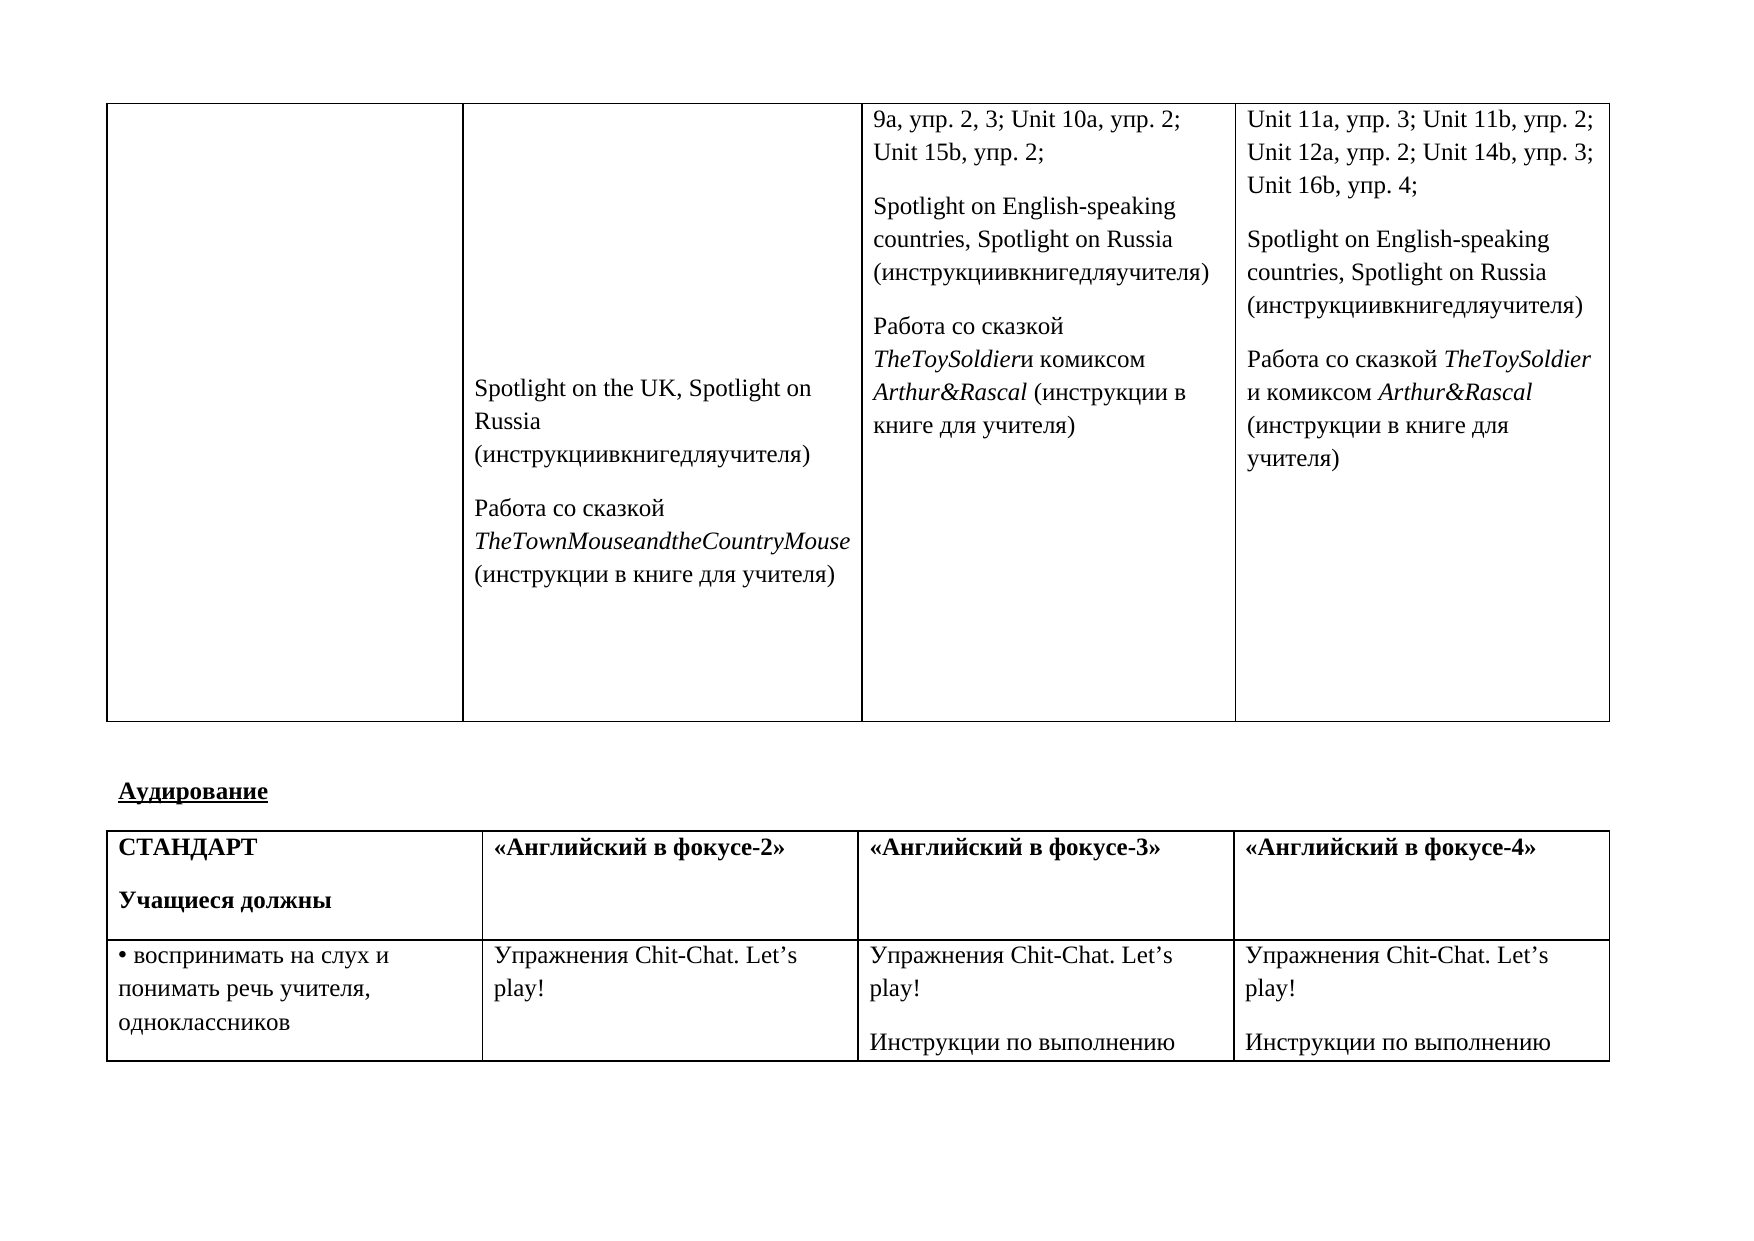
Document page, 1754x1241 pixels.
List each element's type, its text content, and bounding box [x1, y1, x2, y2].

text Аудирование [118, 776, 1636, 805]
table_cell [108, 104, 462, 721]
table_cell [464, 104, 861, 721]
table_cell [1236, 104, 1609, 721]
table_header «Английский в фокусе-3» [859, 832, 1233, 939]
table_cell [863, 104, 1235, 721]
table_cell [483, 941, 857, 1060]
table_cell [108, 941, 482, 1060]
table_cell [859, 941, 1233, 1060]
table_header СТАНДАРТ Учащиеся должны [108, 832, 482, 939]
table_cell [1235, 941, 1609, 1060]
table_header «Английский в фокусе-4» [1235, 832, 1609, 939]
table_header «Английский в фокусе-2» [483, 832, 857, 939]
